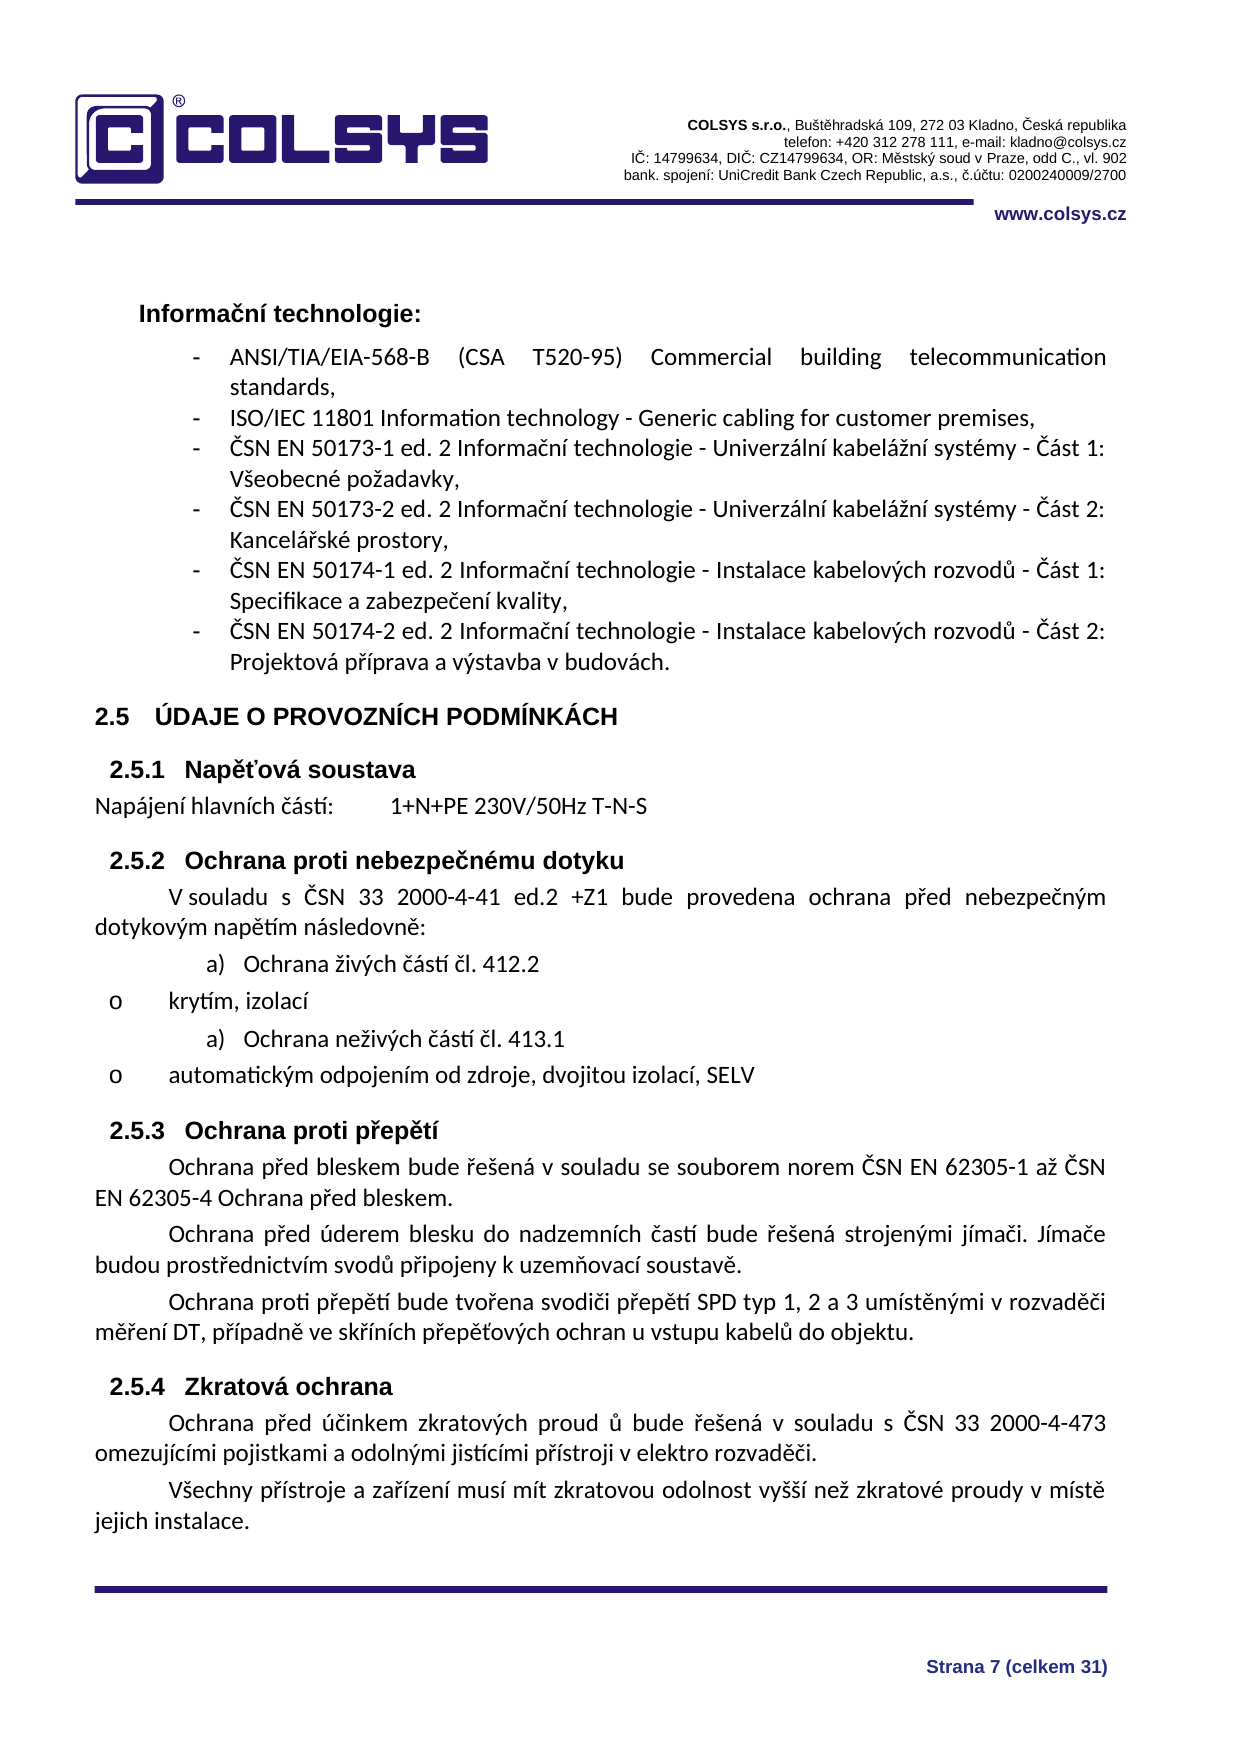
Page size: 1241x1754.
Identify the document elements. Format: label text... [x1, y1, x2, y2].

list ČSN EN 50174-2 ed. 2 Informační technologie - Instalace kabelových rozvodů - Část 2: Projektová příprava a výstavba v budovách. [192, 615, 1107, 676]
list ISO/IEC 11801 Information technology - Generic cabling for customer premises, [192, 402, 1107, 432]
text Informační technologie: [139, 299, 1107, 328]
list automatickým odpojením od zdroje, dvojitou izolací, SELV [94, 1059, 1107, 1091]
text Ochrana proti nebezpečnému dotyku [109, 846, 1107, 874]
list ČSN EN 50173-1 ed. 2 Informační technologie - Univerzální kabelážní systémy - Část 1: Všeobecné požadavky, [192, 432, 1107, 493]
text Údaje o provozních podmínkách [94, 701, 1107, 730]
text Napěťová soustava [109, 755, 1107, 784]
text Ochrana proti přepětí bude tvořena svodiči přepětí SPD typ 1, 2 a 3 umístěnými v rozvaděči měření DT, případně ve skříních přepěťových ochran u vstupu kabelů do objektu. [94, 1286, 1107, 1347]
list ČSN EN 50173-2 ed. 2 Informační technologie - Univerzální kabelážní systémy - Část 2: Kancelářské prostory, [192, 493, 1107, 554]
list ČSN EN 50174-1 ed. 2 Informační technologie - Instalace kabelových rozvodů - Část 1: Specifikace a zabezpečení kvality, [192, 554, 1107, 615]
text V souladu s ČSN 33 2000-4-41 ed.2 +Z1 bude provedena ochrana před nebezpečným dotykovým napětím následovně: [94, 881, 1107, 942]
list ANSI/TIA/EIA-568-B (CSA T520-95) Commercial building telecommunication standards, [192, 341, 1107, 402]
text Ochrana před bleskem bude řešená v souladu se souborem norem ČSN EN 62305-1 až ČSN EN 62305-4 Ochrana před bleskem. [94, 1151, 1107, 1212]
list krytím, izolací [94, 985, 1107, 1017]
text Ochrana proti přepětí [109, 1116, 1107, 1145]
list Ochrana živých částí čl. 412.2 [206, 948, 1107, 978]
text Ochrana před úderem blesku do nadzemních častí bude řešená strojenými jímači. Jímače budou prostřednictvím svodů připojeny k uzemňovací soustavě. [94, 1219, 1107, 1280]
text Všechny přístroje a zařízení musí mít zkratovou odolnost vyšší než zkratové proudy v místě jejich instalace. [94, 1474, 1107, 1535]
list Ochrana neživých částí čl. 413.1 [206, 1023, 1107, 1053]
text Ochrana před účinkem zkratových proud ů bude řešená v souladu s ČSN 33 2000-4-473 omezujícími pojistkami a odolnými jistícími přístroji v elektro rozvaděči. [94, 1407, 1107, 1468]
text Zkratová ochrana [109, 1372, 1107, 1401]
text Napájení hlavních částí: 1+N+PE 230V/50Hz T-N-S [94, 790, 1107, 821]
